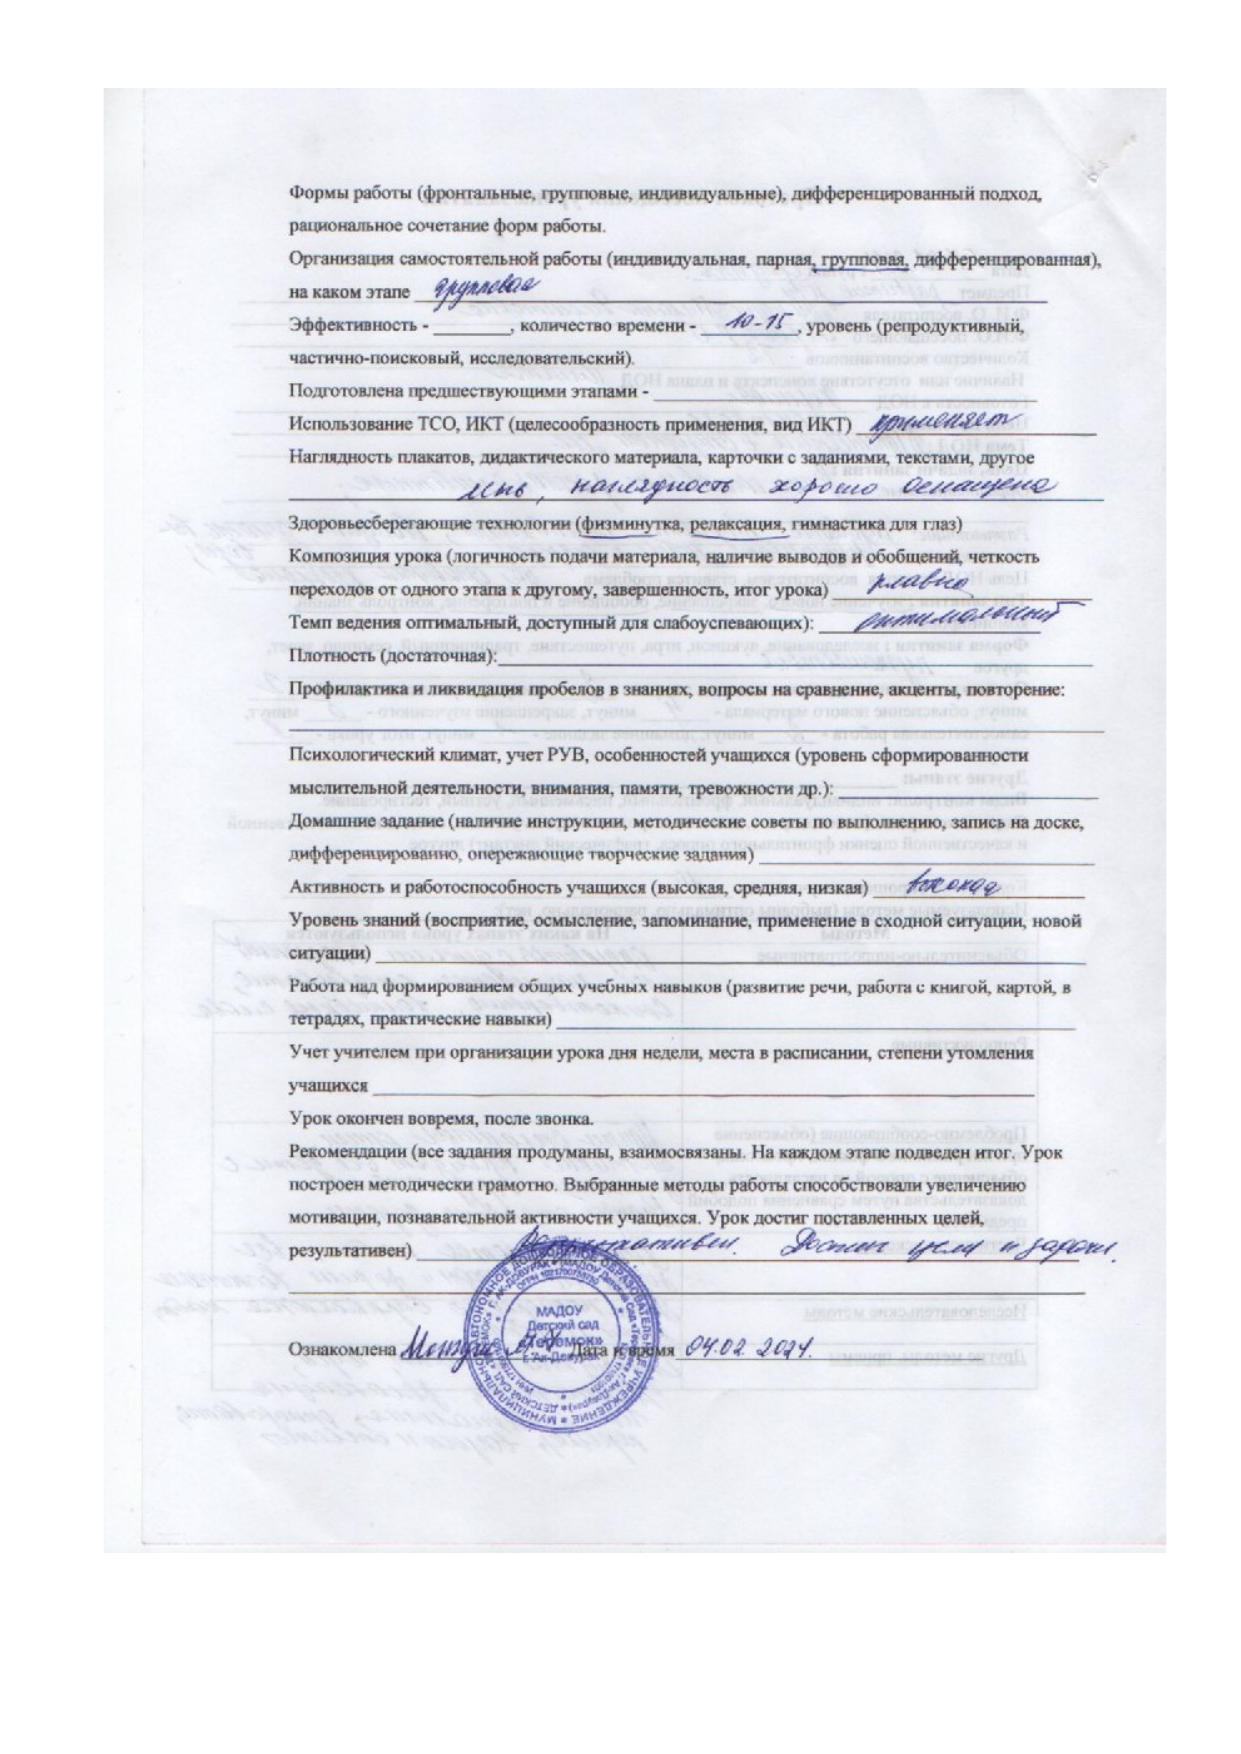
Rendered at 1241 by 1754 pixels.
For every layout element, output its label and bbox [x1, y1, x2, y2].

picture [103, 88, 1167, 1553]
